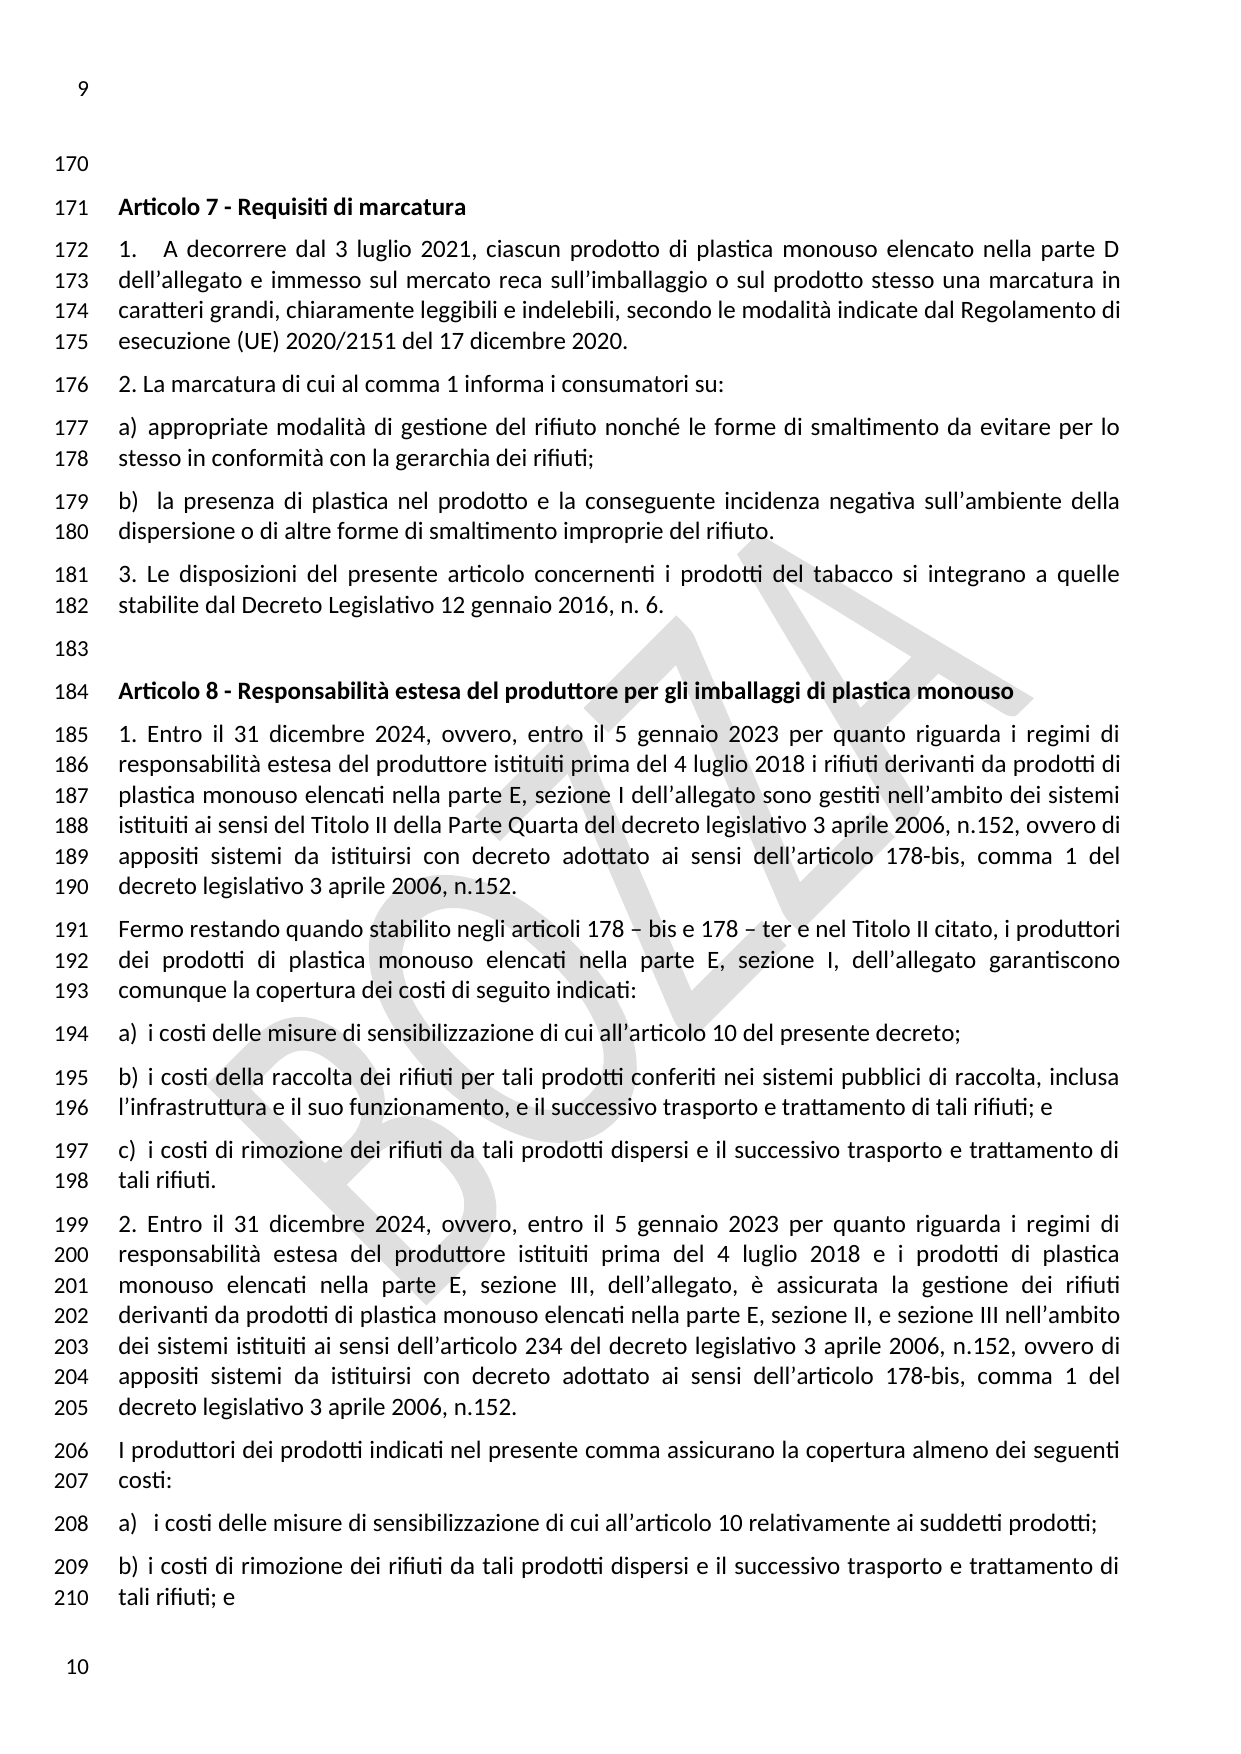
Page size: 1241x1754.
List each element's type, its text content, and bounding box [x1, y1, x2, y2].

text Articolo 8 - Responsabilità estesa del produttore per gli imballaggi di plastica monouso [118, 675, 1122, 705]
text 1. A decorrere dal 3 luglio 2021, ciascun prodotto di plastica monouso elencato nella parte D dell’allegato e immesso sul mercato reca sull’imballaggio o sul prodotto stesso una marcatura in caratteri grandi, chiaramente leggibili e indelebili, secondo le modalità indicate dal Regolamento di esecuzione (UE) 2020/2151 del 17 dicembre 2020. [118, 234, 1122, 356]
text b) i costi di rimozione dei rifiuti da tali prodotti dispersi e il successivo trasporto e trattamento di tali rifiuti; e [118, 1550, 1122, 1611]
text b) i costi della raccolta dei rifiuti per tali prodotti conferiti nei sistemi pubblici di raccolta, inclusa l’infrastruttura e il suo funzionamento, e il successivo trasporto e trattamento di tali rifiuti; e [118, 1061, 1122, 1122]
text b) la presenza di plastica nel prodotto e la conseguente incidenza negativa sull’ambiente della dispersione o di altre forme di smaltimento improprie del rifiuto. [118, 485, 1122, 546]
text 2. Entro il 31 dicembre 2024, ovvero, entro il 5 gennaio 2023 per quanto riguarda i regimi di responsabilità estesa del produttore istituiti prima del 4 luglio 2018 e i prodotti di plastica monouso elencati nella parte E, sezione III, dell’allegato, è assicurata la gestione dei rifiuti derivanti da prodotti di plastica monouso elencati nella parte E, sezione II, e sezione III nell’ambito dei sistemi istituiti ai sensi dell’articolo 234 del decreto legislativo 3 aprile 2006, n.152, ovvero di appositi sistemi da istituirsi con decreto adottato ai sensi dell’articolo 178-bis, comma 1 del decreto legislativo 3 aprile 2006, n.152. [118, 1208, 1122, 1421]
text Articolo 7 - Requisiti di marcatura [118, 191, 1122, 221]
text a) i costi delle misure di sensibilizzazione di cui all’articolo 10 del presente decreto; [118, 1018, 1122, 1048]
text 3. Le disposizioni del presente articolo concernenti i prodotti del tabacco si integrano a quelle stabilite dal Decreto Legislativo 12 gennaio 2016, n. 6. [118, 558, 1122, 619]
text a) appropriate modalità di gestione del rifiuto nonché le forme di smaltimento da evitare per lo stesso in conformità con la gerarchia dei rifiuti; [118, 411, 1122, 472]
text 1. Entro il 31 dicembre 2024, ovvero, entro il 5 gennaio 2023 per quanto riguarda i regimi di responsabilità estesa del produttore istituiti prima del 4 luglio 2018 i rifiuti derivanti da prodotti di plastica monouso elencati nella parte E, sezione I dell’allegato sono gestiti nell’ambito dei sistemi istituiti ai sensi del Titolo II della Parte Quarta del decreto legislativo 3 aprile 2006, n.152, ovvero di appositi sistemi da istituirsi con decreto adottato ai sensi dell’articolo 178-bis, comma 1 del decreto legislativo 3 aprile 2006, n.152. [118, 718, 1122, 901]
text a) i costi delle misure di sensibilizzazione di cui all’articolo 10 relativamente ai suddetti prodotti; [118, 1507, 1122, 1538]
text c) i costi di rimozione dei rifiuti da tali prodotti dispersi e il successivo trasporto e trattamento di tali rifiuti. [118, 1134, 1122, 1195]
text 2. La marcatura di cui al comma 1 informa i consumatori su: [118, 368, 1122, 399]
text Fermo restando quando stabilito negli articoli 178 – bis e 178 – ter e nel Titolo II citato, i produttori dei prodotti di plastica monouso elencati nella parte E, sezione I, dell’allegato garantiscono comunque la copertura dei costi di seguito indicati: [118, 913, 1122, 1005]
text I produttori dei prodotti indicati nel presente comma assicurano la copertura almeno dei seguenti costi: [118, 1434, 1122, 1495]
